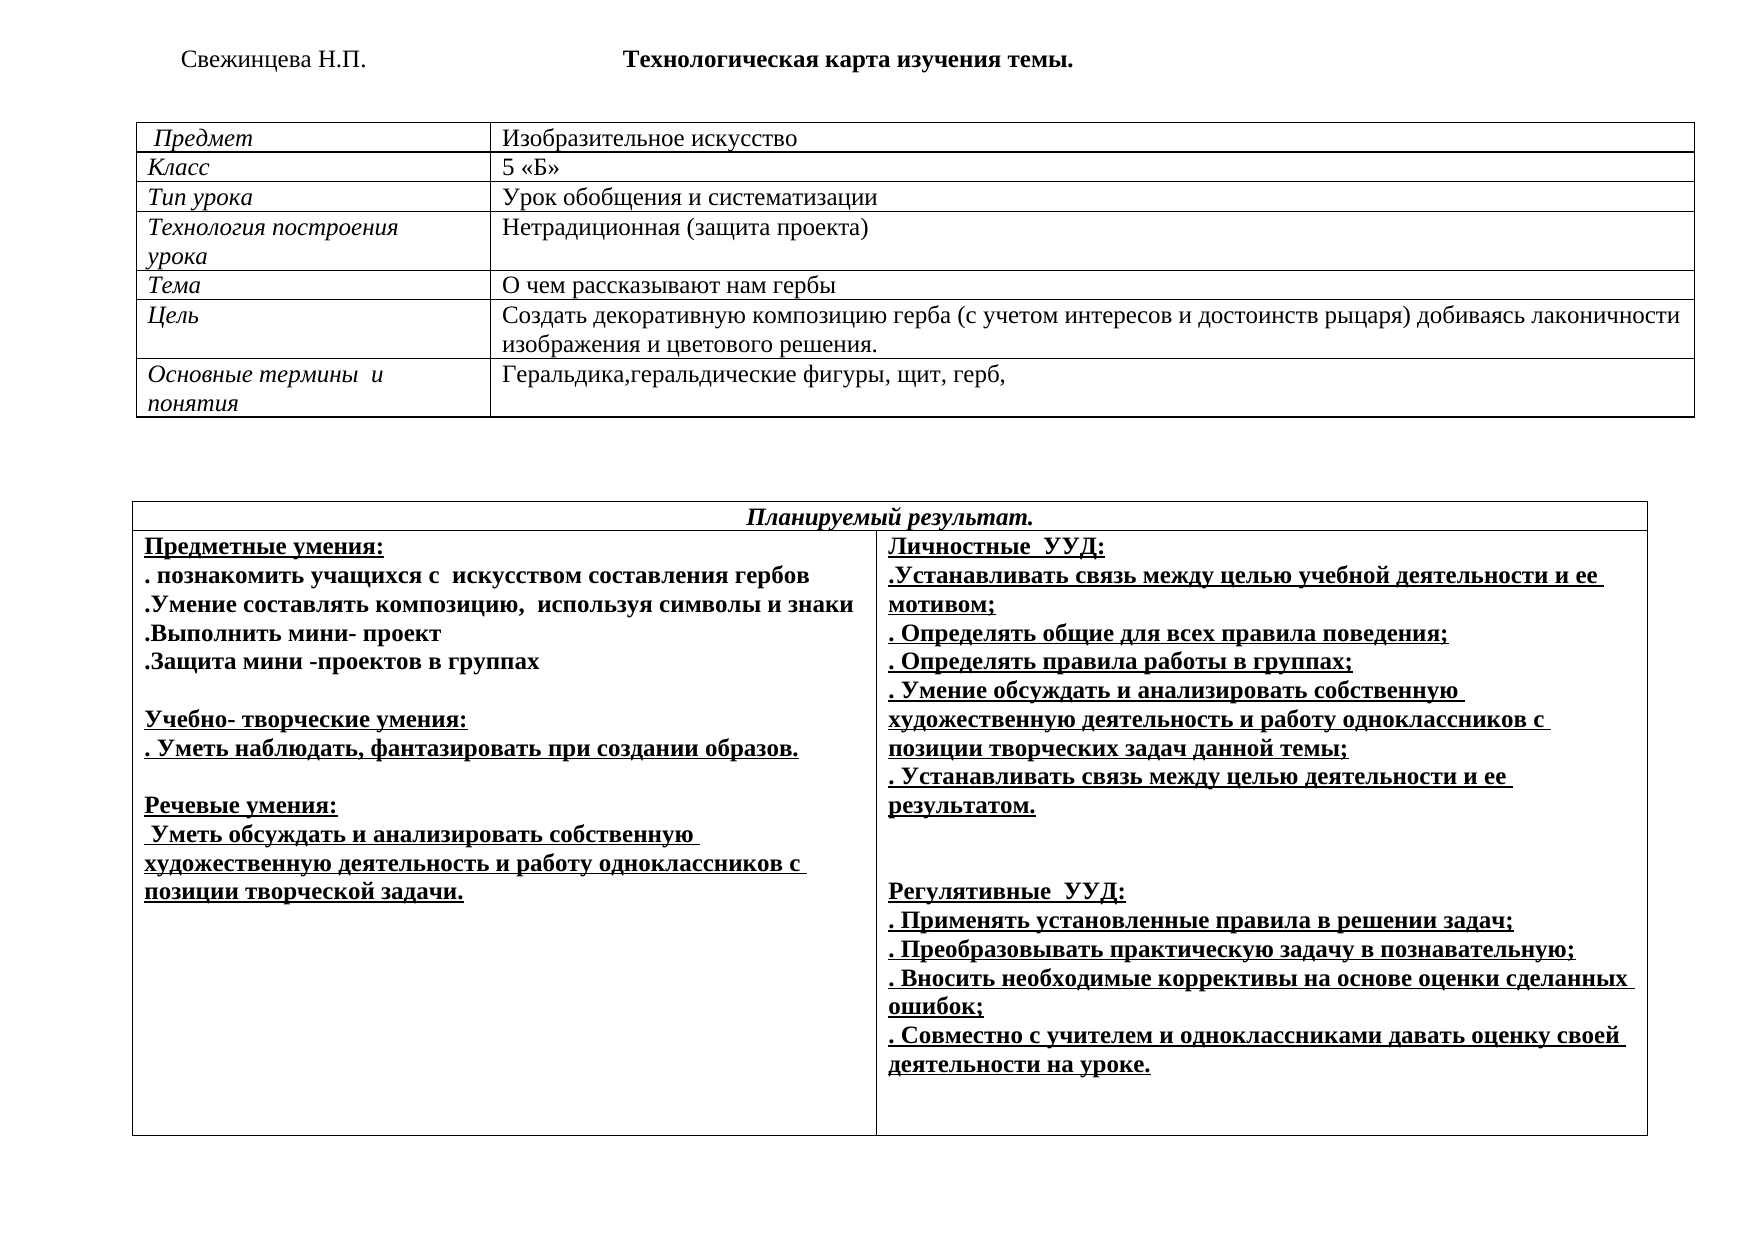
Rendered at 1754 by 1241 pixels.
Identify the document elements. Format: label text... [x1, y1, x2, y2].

table_cell Цель [137, 300, 490, 358]
table_cell Технология построения урока [137, 212, 490, 269]
table_cell Урок обобщения и систематизации [491, 182, 1694, 211]
table_header Предмет [137, 123, 490, 151]
table_cell Тема [137, 271, 490, 299]
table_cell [133, 531, 876, 1135]
table_cell Создать декоративную композицию герба (с учетом интересов и достоинств рыцаря) добиваясь лаконичности изображения и цветового решения. [491, 300, 1694, 358]
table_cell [877, 531, 1647, 1135]
text Свежинцева Н.П. Технологическая карта изучения темы. [118, 44, 1636, 73]
table_cell Нетрадиционная (защита проекта) [491, 212, 1694, 269]
table_cell 5 «Б» [491, 153, 1694, 181]
table_cell Тип урока [137, 182, 490, 211]
table_cell Основные термины и понятия [137, 359, 490, 416]
table_cell Геральдика,геральдические фигуры, щит, герб, [491, 359, 1694, 416]
table_header Планируемый результат. [133, 502, 1647, 530]
table_header Изобразительное искусство [491, 123, 1694, 151]
table_cell Класс [137, 153, 490, 181]
table_cell О чем рассказывают нам гербы [491, 271, 1694, 299]
